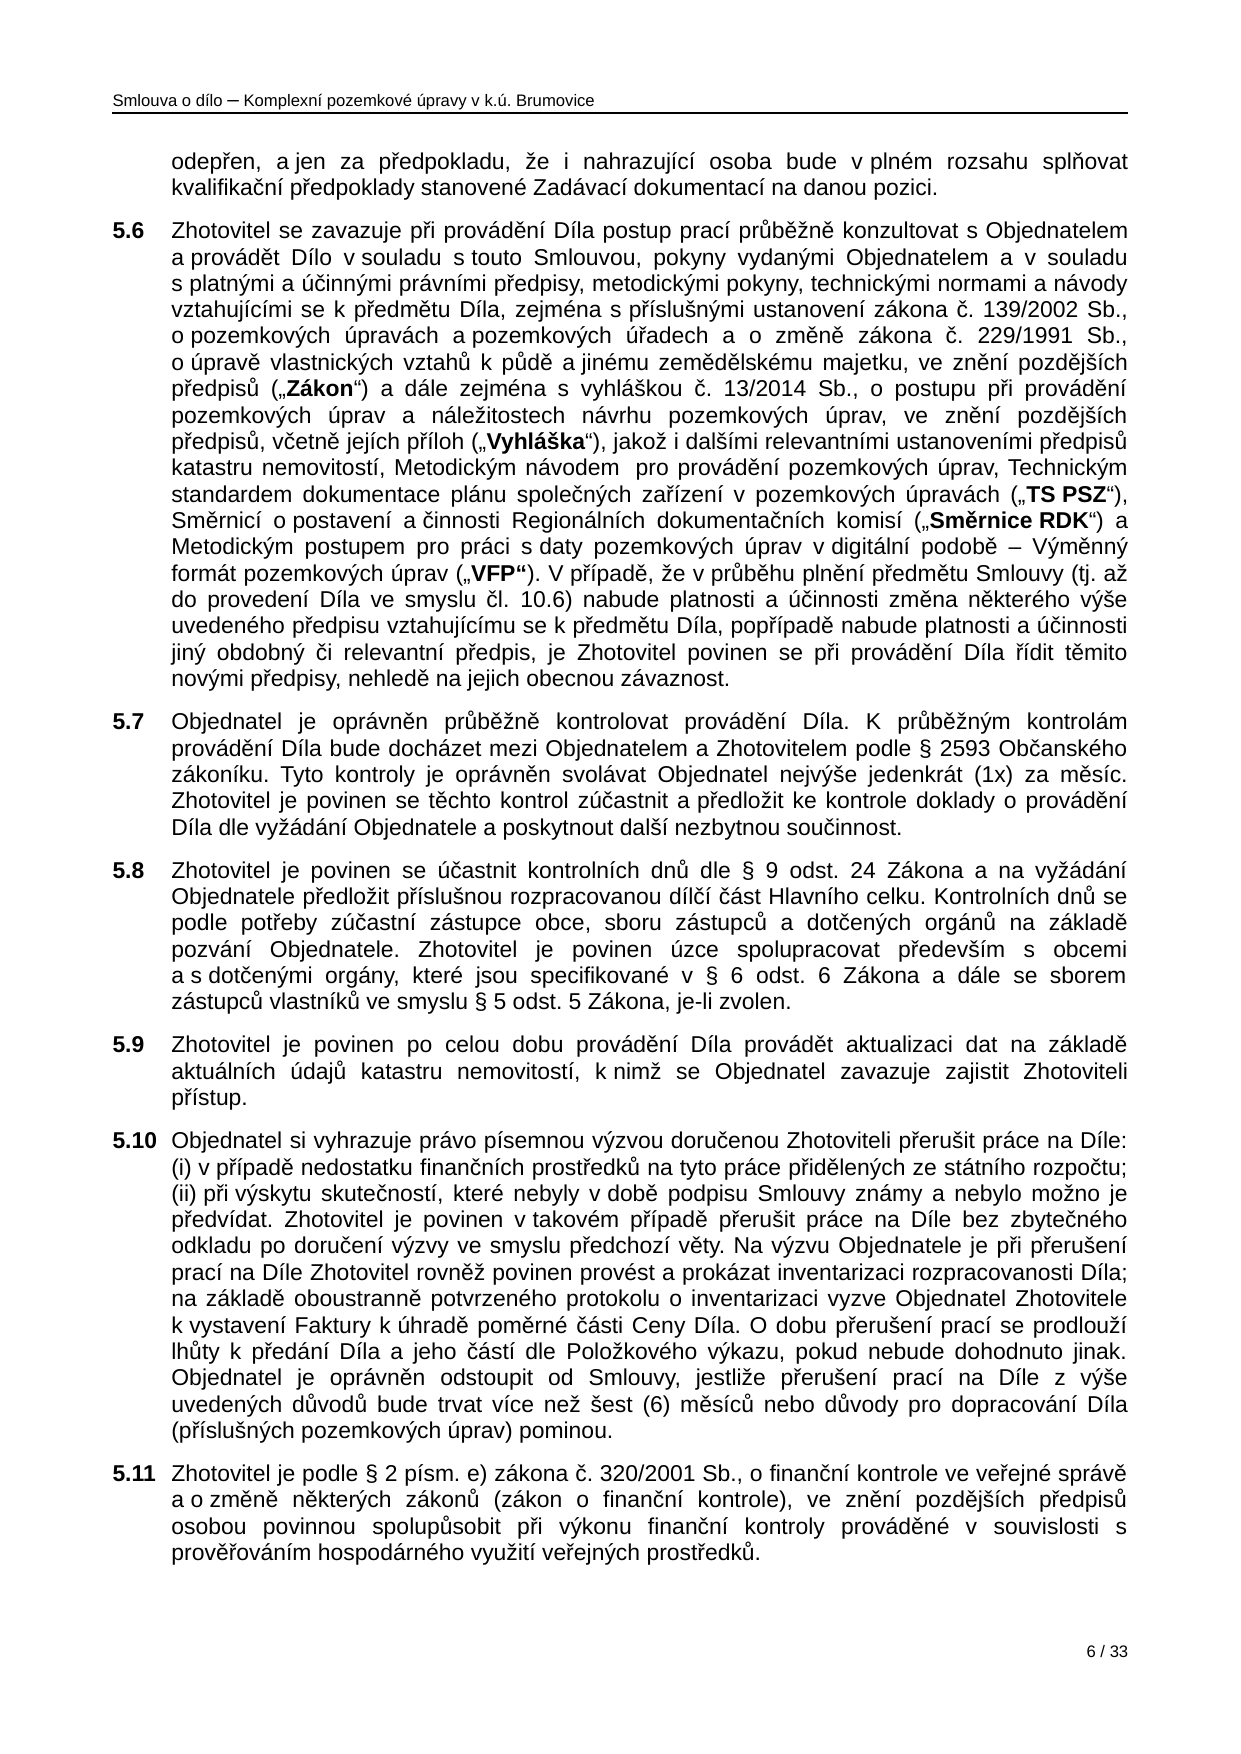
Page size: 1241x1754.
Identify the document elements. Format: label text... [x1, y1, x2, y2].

text Objednatel si vyhrazuje právo písemnou výzvou doručenou Zhotoviteli přerušit práce na Díle: (i) v případě nedostatku finančních prostředků na tyto práce přidělených ze státního rozpočtu; (ii) při výskytu skutečností, které nebyly v době podpisu Smlouvy známy a nebylo možno je předvídat. Zhotovitel je povinen v takovém případě přerušit práce na Díle bez zbytečného odkladu po doručení výzvy ve smyslu předchozí věty. Na výzvu Objednatele je při přerušení prací na Díle Zhotovitel rovněž povinen provést a prokázat inventarizaci rozpracovanosti Díla; na základě oboustranně potvrzeného protokolu o inventarizaci vyzve Objednatel Zhotovitele k vystavení Faktury k úhradě poměrné části Ceny Díla. O dobu přerušení prací se prodlouží lhůty k předání Díla a jeho částí dle Položkového výkazu, pokud nebude dohodnuto jinak. Objednatel je oprávněn odstoupit od Smlouvy, jestliže přerušení prací na Díle z výše uvedených důvodů bude trvat více než šest (6) měsíců nebo důvody pro dopracování Díla (příslušných pozemkových úprav) pominou. [112, 1127, 1128, 1443]
text Zhotovitel je povinen po celou dobu provádění Díla provádět aktualizaci dat na základě aktuálních údajů katastru nemovitostí, k nimž se Objednatel zavazuje zajistit Zhotoviteli přístup. [112, 1031, 1128, 1110]
text Zhotovitel se zavazuje při provádění Díla postup prací průběžně konzultovat s Objednatelem a provádět Dílo v souladu s touto Smlouvou, pokyny vydanými Objednatelem a v souladu s platnými a účinnými právními předpisy, metodickými pokyny, technickými normami a návody vztahujícími se k předmětu Díla, zejména s příslušnými ustanovení zákona č. 139/2002 Sb., o pozemkových úpravách a pozemkových úřadech a o změně zákona č. 229/1991 Sb., o úpravě vlastnických vztahů k půdě a jinému zemědělskému majetku, ve znění pozdějších předpisů („Zákon“) a dále zejména s vyhláškou č. 13/2014 Sb., o postupu při provádění pozemkových úprav a náležitostech návrhu pozemkových úprav, ve znění pozdějších předpisů, včetně jejích příloh („Vyhláška“), jakož i dalšími relevantními ustanoveními předpisů katastru nemovitostí, Metodickým návodem pro provádění pozemkových úprav, Technickým standardem dokumentace plánu společných zařízení v pozemkových úpravách („TS PSZ“), Směrnicí o postavení a činnosti Regionálních dokumentačních komisí („Směrnice RDK“) a Metodickým postupem pro práci s daty pozemkových úprav v digitální podobě – Výměnný formát pozemkových úprav („VFP“). V případě, že v průběhu plnění předmětu Smlouvy (tj. až do provedení Díla ve smyslu čl. 10.6) nabude platnosti a účinnosti změna některého výše uvedeného předpisu vztahujícímu se k předmětu Díla, popřípadě nabude platnosti a účinnosti jiný obdobný či relevantní předpis, je Zhotovitel povinen se při provádění Díla řídit těmito novými předpisy, nehledě na jejich obecnou závaznost. [112, 217, 1128, 691]
text Objednatel je oprávněn průběžně kontrolovat provádění Díla. K průběžným kontrolám provádění Díla bude docházet mezi Objednatelem a Zhotovitelem podle § 2593 Občanského zákoníku. Tyto kontroly je oprávněn svolávat Objednatel nejvýše jedenkrát (1x) za měsíc. Zhotovitel je povinen se těchto kontrol zúčastnit a předložit ke kontrole doklady o provádění Díla dle vyžádání Objednatele a poskytnout další nezbytnou součinnost. [112, 708, 1128, 840]
text Zhotovitel je povinen se účastnit kontrolních dnů dle § 9 odst. 24 Zákona a na vyžádání Objednatele předložit příslušnou rozpracovanou dílčí část Hlavního celku. Kontrolních dnů se podle potřeby zúčastní zástupce obce, sboru zástupců a dotčených orgánů na základě pozvání Objednatele. Zhotovitel je povinen úzce spolupracovat především s obcemi a s dotčenými orgány, které jsou specifikované v § 6 odst. 6 Zákona a dále se sborem zástupců vlastníků ve smyslu § 5 odst. 5 Zákona, je-li zvolen. [112, 857, 1128, 1015]
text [112, 148, 1128, 200]
text Zhotovitel je podle § 2 písm. e) zákona č. 320/2001 Sb., o finanční kontrole ve veřejné správě a o změně některých zákonů (zákon o finanční kontrole), ve znění pozdějších předpisů osobou povinnou spolupůsobit při výkonu finanční kontroly prováděné v souvislosti s prověřováním hospodárného využití veřejných prostředků. [112, 1460, 1128, 1565]
